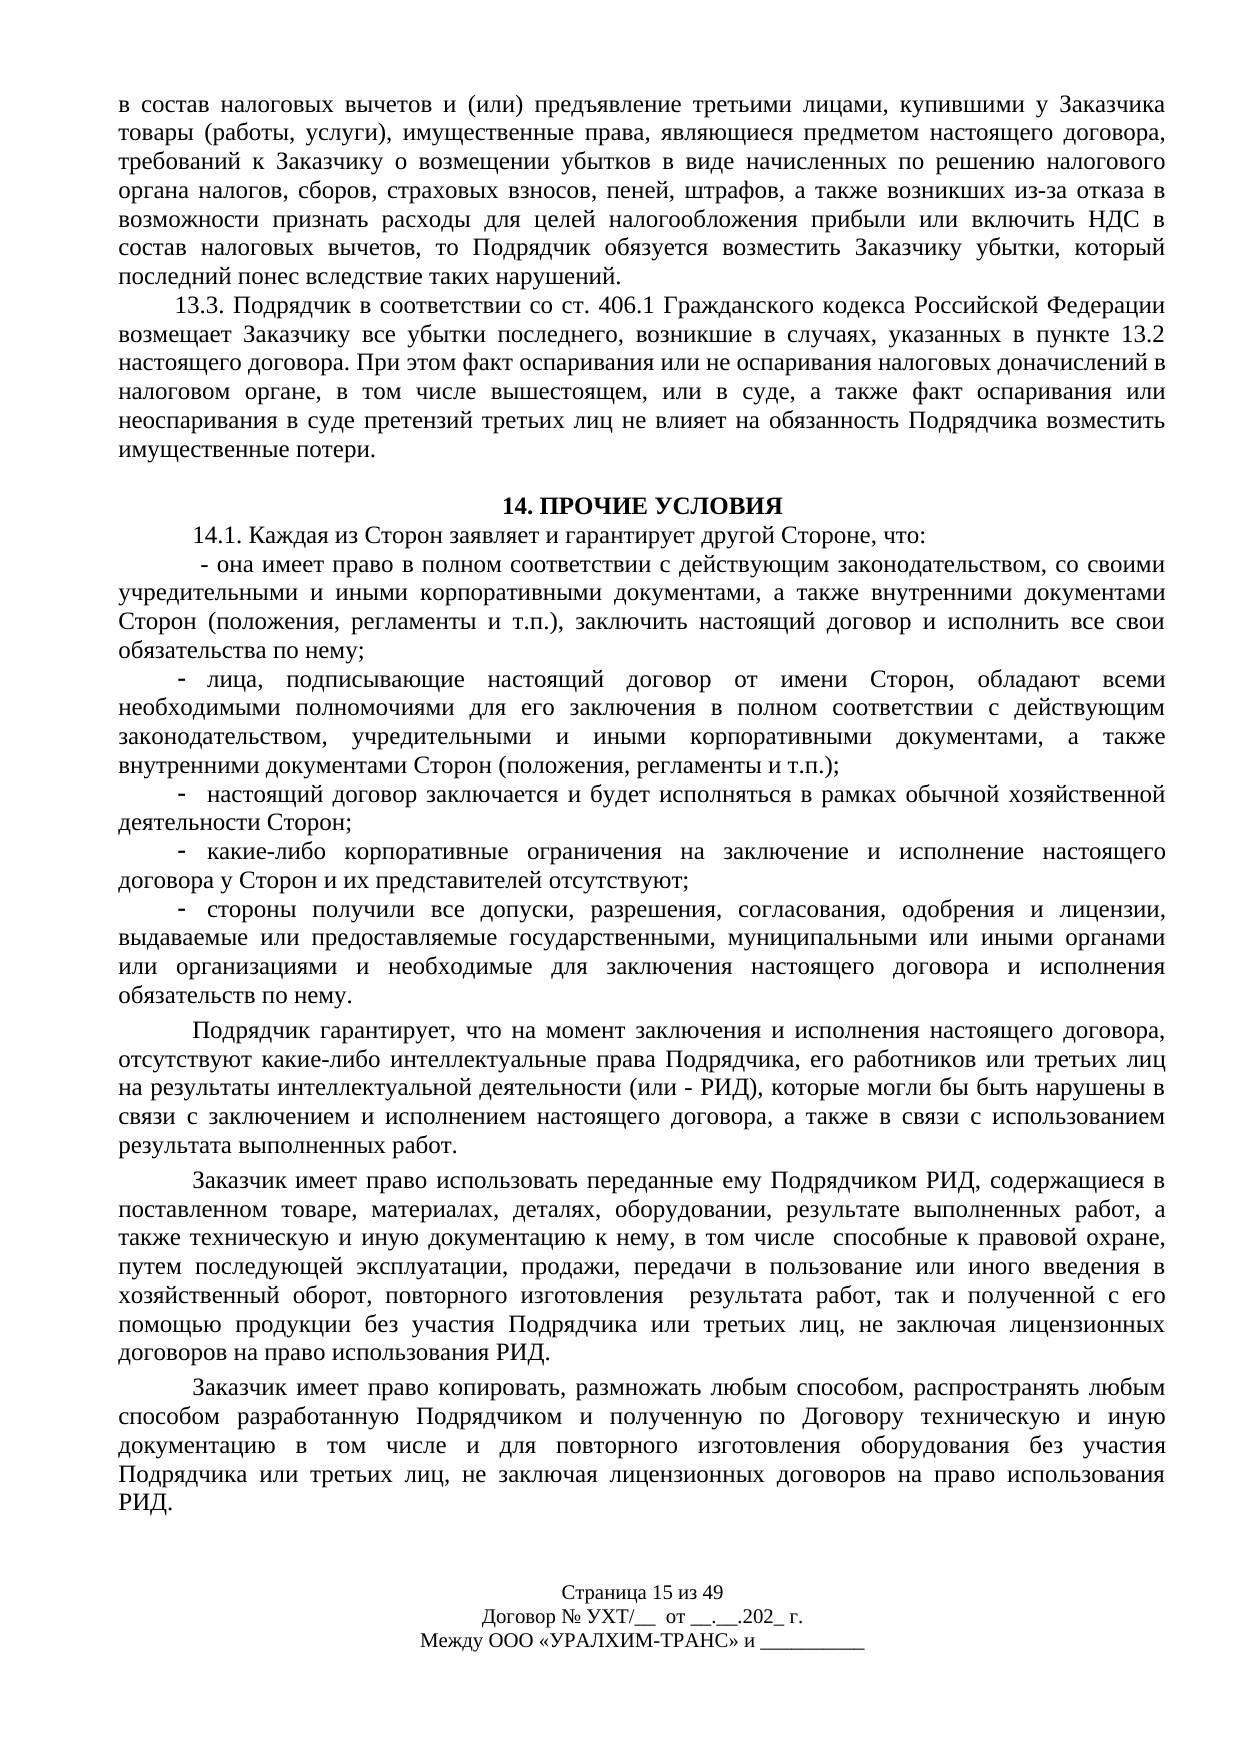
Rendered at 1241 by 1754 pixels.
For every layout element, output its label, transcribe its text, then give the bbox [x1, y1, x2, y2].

text Заказчик имеет право использовать переданные ему Подрядчиком РИД, содержащиеся в поставленном товаре, материалах, деталях, оборудовании, результате выполненных работ, а также техническую и иную документацию к нему, в том числе способные к правовой охране, путем последующей эксплуатации, продажи, передачи в пользование или иного введения в хозяйственный оборот, повторного изготовления результата работ, так и полученной с его помощью продукции без участия Подрядчика или третьих лиц, не заключая лицензионных договоров на право использования РИД. [118, 1165, 1167, 1366]
list настоящий договор заключается и будет исполняться в рамках обычной хозяйственной деятельности Сторон; [118, 779, 1167, 836]
list лица, подписывающие настоящий договор от имени Сторон, обладают всеми необходимыми полномочиями для его заключения в полном соответствии с действующим законодательством, учредительными и иными корпоративными документами, а также внутренними документами Сторон (положения, регламенты и т.п.); [118, 664, 1167, 779]
text Заказчик имеет право копировать, размножать любым способом, распространять любым способом разработанную Подрядчиком и полученную по Договору техническую и иную документацию в том числе и для повторного изготовления оборудования без участия Подрядчика или третьих лиц, не заключая лицензионных договоров на право использования РИД. [118, 1372, 1167, 1516]
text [118, 89, 1167, 290]
text - она имеет право в полном соответствии с действующим законодательством, со своими учредительными и иными корпоративными документами, а также внутренними документами Сторон (положения, регламенты и т.п.), заключить настоящий договор и исполнить все свои обязательства по нему; [118, 549, 1167, 664]
text 13.3. Подрядчик в соответствии со ст. 406.1 Гражданского кодекса Российской Федерации возмещает Заказчику все убытки последнего, возникшие в случаях, указанных в пункте 13.2 настоящего договора. При этом факт оспаривания или не оспаривания налоговых доначислений в налоговом органе, в том числе вышестоящем, или в суде, а также факт оспаривания или неоспаривания в суде претензий третьих лиц не влияет на обязанность Подрядчика возместить имущественные потери. [118, 290, 1167, 462]
list стороны получили все допуски, разрешения, согласования, одобрения и лицензии, выдаваемые или предоставляемые государственными, муниципальными или иными органами или организациями и необходимые для заключения настоящего договора и исполнения обязательств по нему. [118, 894, 1167, 1009]
text 14.1. Каждая из Сторон заявляет и гарантирует другой Стороне, что: [118, 520, 1167, 549]
list какие-либо корпоративные ограничения на заключение и исполнение настоящего договора у Сторон и их представителей отсутствуют; [118, 836, 1167, 894]
text Подрядчик гарантирует, что на момент заключения и исполнения настоящего договора, отсутствуют какие-либо интеллектуальные права Подрядчика, его работников или третьих лиц на результаты интеллектуальной деятельности (или - РИД), которые могли бы быть нарушены в связи с заключением и исполнением настоящего договора, а также в связи с использованием результата выполненных работ. [118, 1015, 1167, 1159]
text 14. ПРОЧИЕ УСЛОВИЯ [118, 491, 1167, 520]
